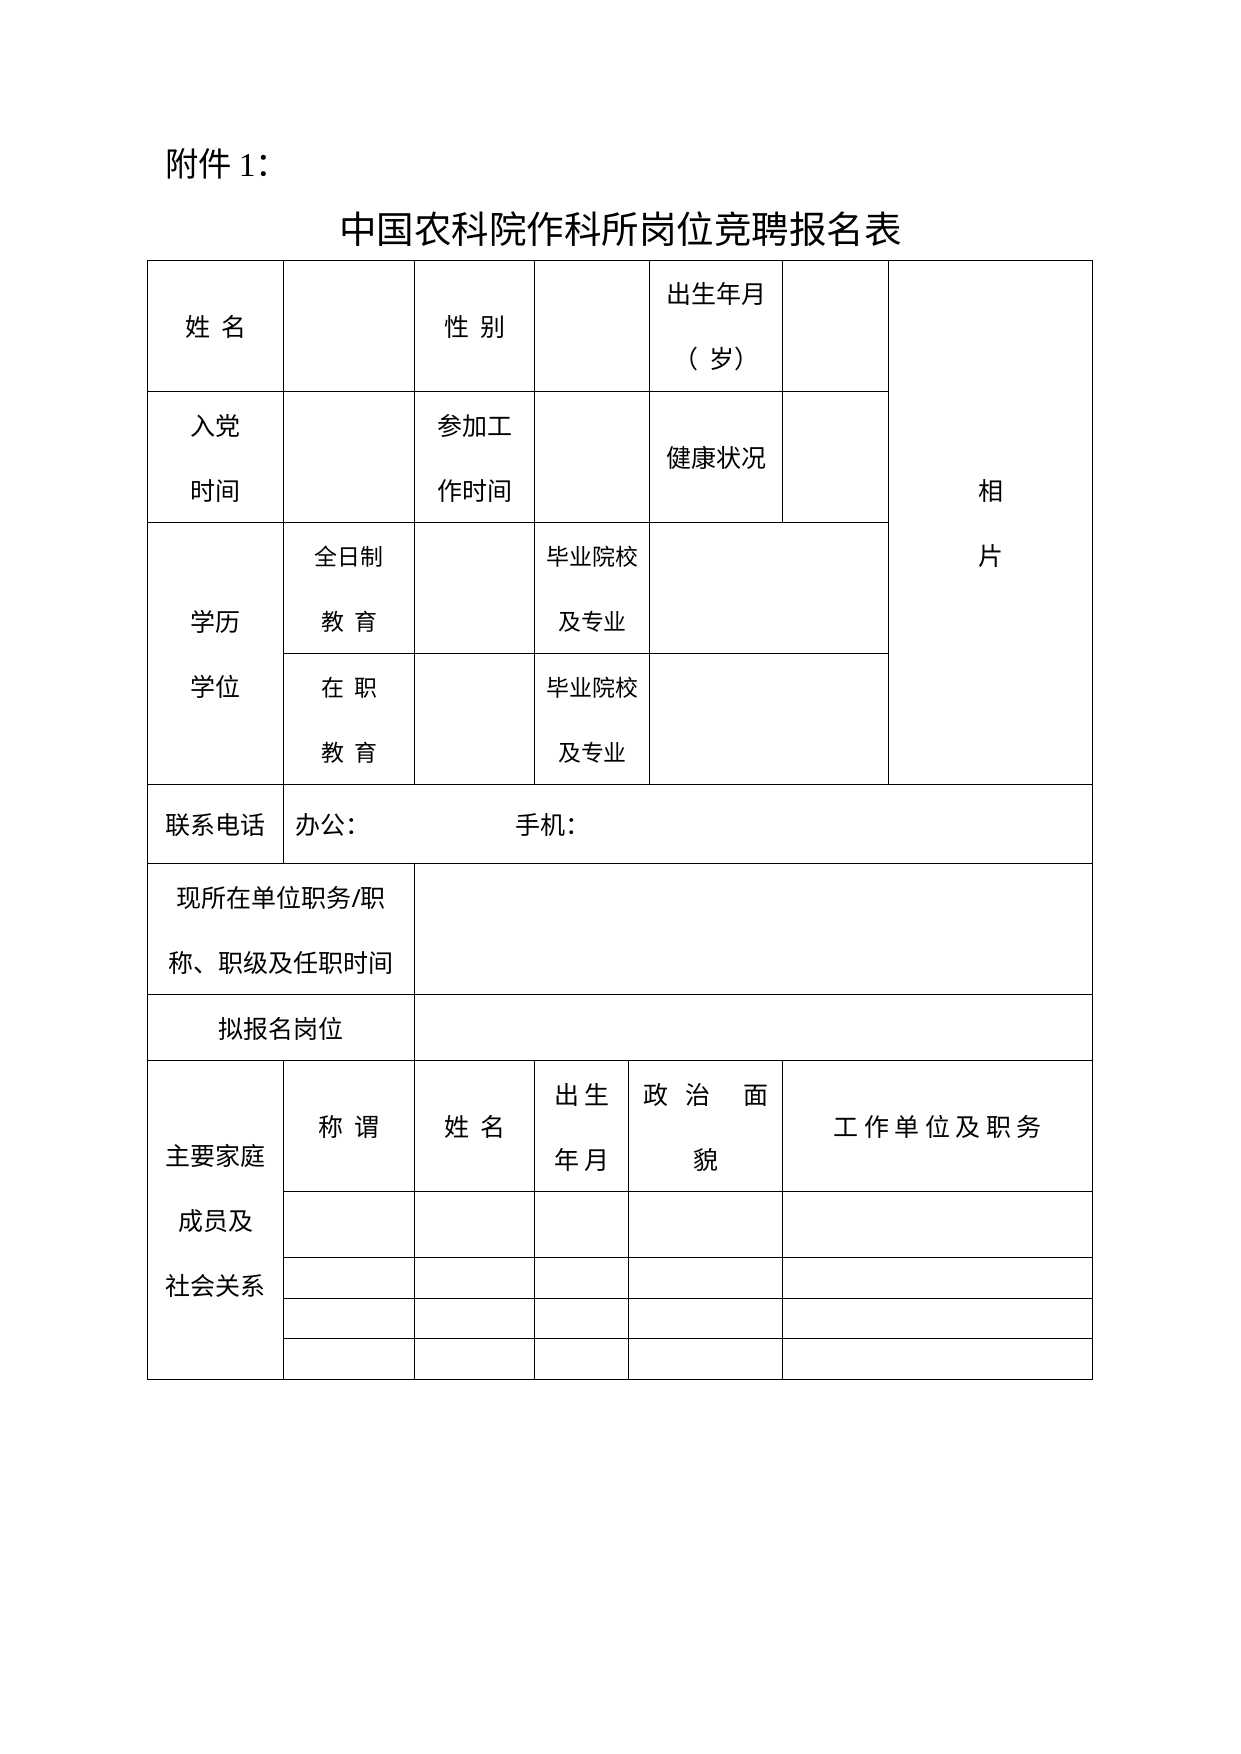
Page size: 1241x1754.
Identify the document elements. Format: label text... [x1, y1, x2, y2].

table_cell [535, 1258, 628, 1297]
table_cell [284, 1299, 414, 1338]
table_cell [415, 1258, 534, 1297]
table_header 出生年月（ 岁） [650, 261, 782, 391]
table_cell [629, 1192, 782, 1257]
table_cell 称 谓 [284, 1061, 414, 1191]
table_cell 参加工作时间 [415, 392, 534, 522]
table_cell [629, 1299, 782, 1338]
table_cell [415, 864, 1092, 994]
table_cell 姓 名 [415, 1061, 534, 1191]
table_cell 出 生 年 月 [535, 1061, 628, 1191]
table_cell [535, 1192, 628, 1257]
table_cell [629, 1258, 782, 1297]
table_cell [284, 1258, 414, 1297]
table_cell [629, 1339, 782, 1379]
table_cell [783, 1258, 1092, 1297]
table_cell [415, 1299, 534, 1338]
text 中国农科院作科所岗位竞聘报名表 [165, 194, 1075, 259]
table_cell [783, 1299, 1092, 1338]
table_cell [535, 1339, 628, 1379]
table_cell 学历 学位 [148, 523, 283, 784]
table_header [284, 261, 414, 391]
table_cell [284, 392, 414, 522]
table_cell [415, 654, 534, 784]
table_cell 政 治 面 貌 [629, 1061, 782, 1191]
table_cell [415, 995, 1092, 1060]
table_cell [284, 1339, 414, 1379]
table_header 姓 名 [148, 261, 283, 391]
table_cell 全日制 教 育 [284, 523, 414, 653]
table_cell [284, 1192, 414, 1257]
table_cell [415, 1339, 534, 1379]
table_cell 健康状况 [650, 392, 782, 522]
table_cell 主要家庭 成员及 社会关系 [148, 1061, 283, 1379]
table_cell [535, 1299, 628, 1338]
table_cell 在 职 教 育 [284, 654, 414, 784]
table_cell 毕业院校及专业 [535, 654, 649, 784]
table_cell [535, 392, 649, 522]
table_cell 工 作 单 位 及 职 务 [783, 1061, 1092, 1191]
table_cell 办公： 手机： [284, 785, 1092, 863]
table_cell 现所在单位职务/职称、职级及任职时间 [148, 864, 414, 994]
table_header 性 别 [415, 261, 534, 391]
table_header [783, 261, 888, 391]
table_cell 联系电话 [148, 785, 283, 863]
table_cell 毕业院校及专业 [535, 523, 649, 653]
table_cell [783, 1192, 1092, 1257]
table_cell 入党 时间 [148, 392, 283, 522]
table_cell [783, 392, 888, 522]
table_cell [650, 654, 888, 784]
table_cell [783, 1339, 1092, 1379]
table_cell [415, 1192, 534, 1257]
table_header [535, 261, 649, 391]
table_cell 拟报名岗位 [148, 995, 414, 1060]
text 附件1： [165, 129, 1075, 194]
table_header 相 片 [889, 261, 1092, 784]
table_cell [650, 523, 888, 653]
table_cell [415, 523, 534, 653]
